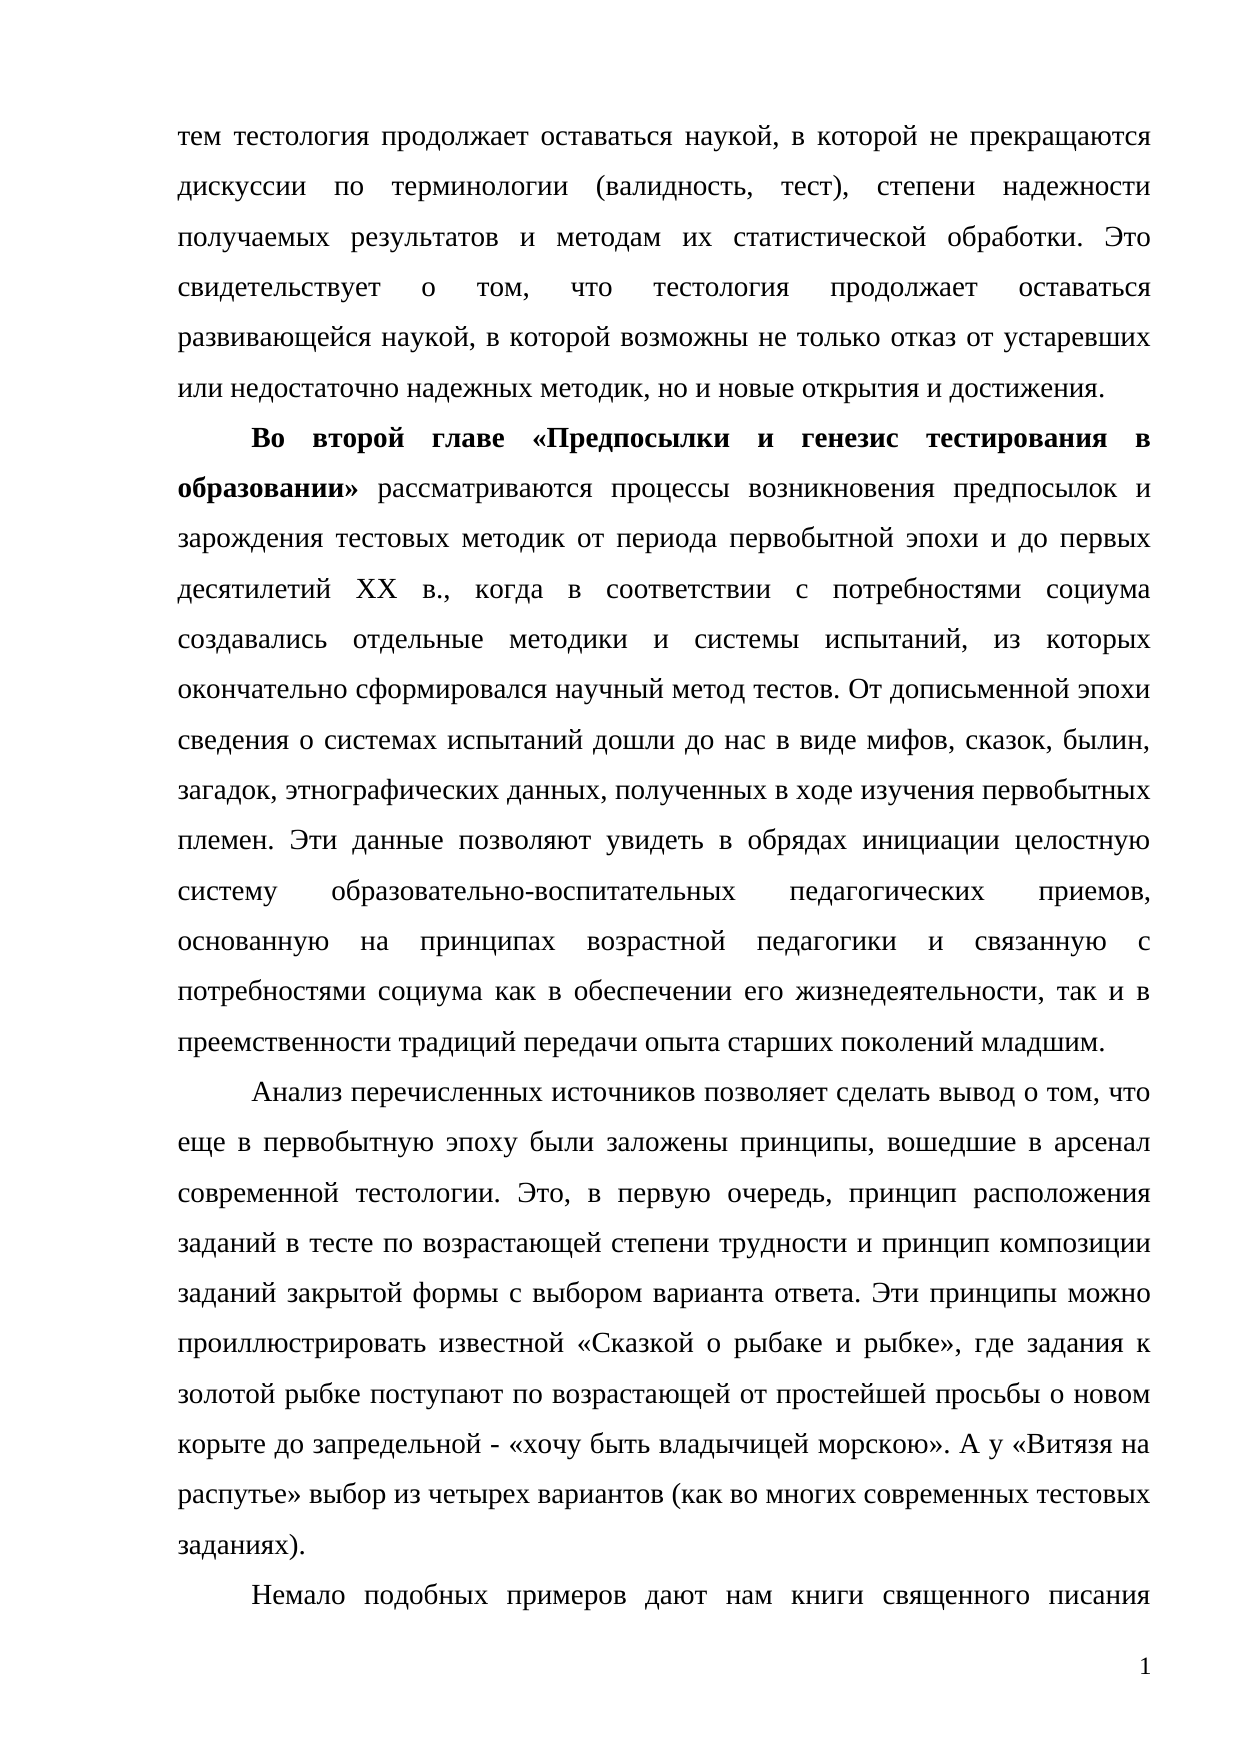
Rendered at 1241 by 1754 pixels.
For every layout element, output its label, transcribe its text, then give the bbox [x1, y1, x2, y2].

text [177, 1577, 1152, 1611]
text Во второй главе «Предпосылки и генезис тестирования в образовании» рассматриваются процессы возникновения предпосылок и зарождения тестовых методик от периода первобытной эпохи и до первых десятилетий ХХ в., когда в соответствии с потребностями социума создавались отдельные методики и системы испытаний, из которых окончательно сформировался научный метод тестов. От дописьменной эпохи сведения о системах испытаний дошли до нас в виде мифов, сказок, былин, загадок, этнографических данных, полученных в ходе изучения первобытных племен. Эти данные позволяют увидеть в обрядах инициации целостную систему образовательно-воспитательных педагогических приемов, основанную на принципах возрастной педагогики и связанную с потребностями социума как в обеспечении его жизнедеятельности, так и в преемственности традиций передачи опыта старших поколений младшим. [177, 420, 1152, 1057]
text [177, 118, 1152, 403]
text Анализ перечисленных источников позволяет сделать вывод о том, что еще в первобытную эпоху были заложены принципы, вошедшие в арсенал современной тестологии. Это, в первую очередь, принцип расположения заданий в тесте по возрастающей степени трудности и принцип композиции заданий закрытой формы с выбором варианта ответа. Эти принципы можно проиллюстрировать известной «Сказкой о рыбаке и рыбке», где задания к золотой рыбке поступают по возрастающей от простейшей просьбы о новом корыте до запредельной - «хочу быть владычицей морскою». А у «Витязя на распутье» выбор из четырех вариантов (как во многих современных тестовых заданиях). [177, 1074, 1152, 1560]
